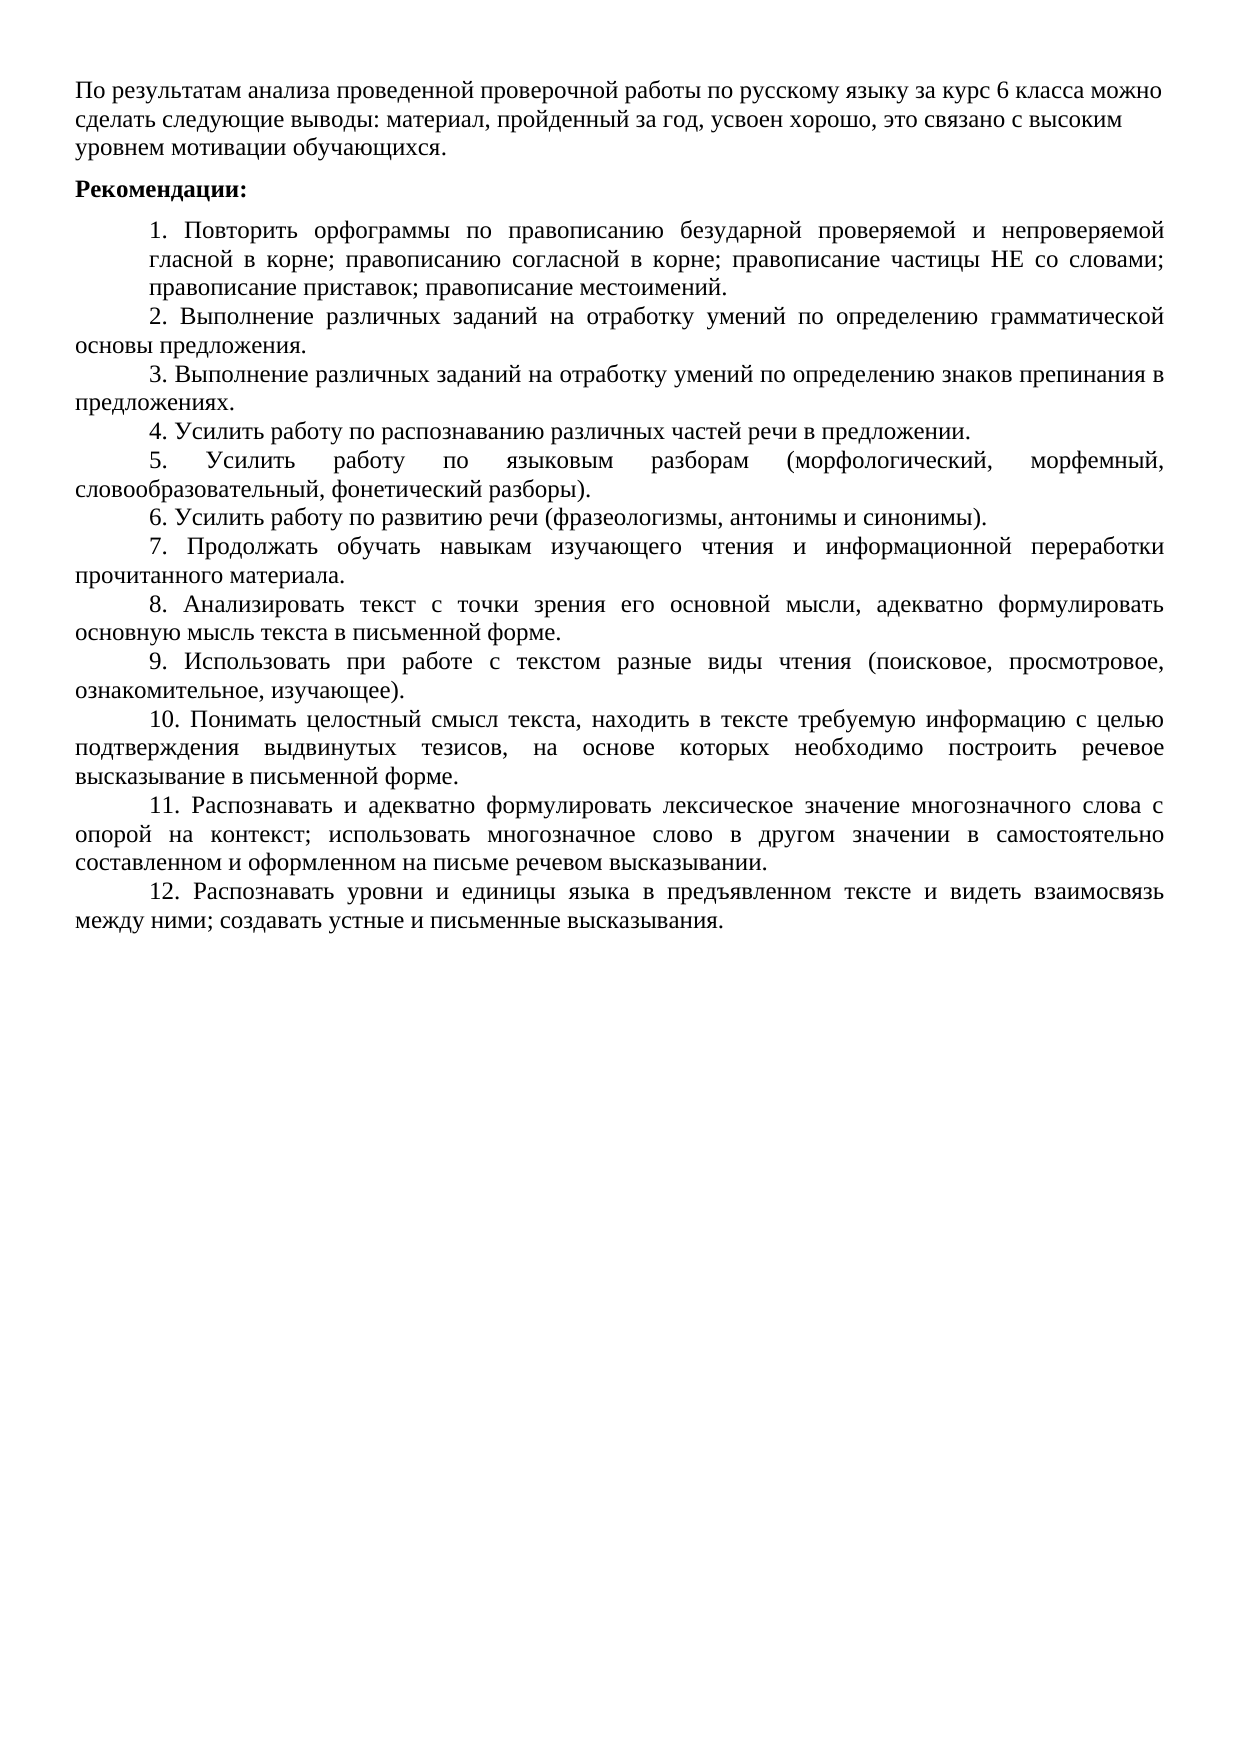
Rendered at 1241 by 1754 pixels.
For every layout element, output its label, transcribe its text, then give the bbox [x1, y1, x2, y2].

text 11. Распознавать и адекватно формулировать лексическое значение многозначного слова с опорой на контекст; использовать многозначное слово в другом значении в самостоятельно составленном и оформленном на письме речевом высказывании. [75, 790, 1165, 876]
text Рекомендации: [75, 174, 1165, 202]
text 7. Продолжать обучать навыкам изучающего чтения и информационной переработки прочитанного материала. [75, 531, 1165, 589]
text 2. Выполнение различных заданий на отработку умений по определению грамматической основы предложения. [75, 301, 1165, 359]
text 4. Усилить работу по распознаванию различных частей речи в предложении. [75, 416, 1165, 445]
text 1. Повторить орфограммы по правописанию безударной проверяемой и непроверяемой гласной в корне; правописанию согласной в корне; правописание частицы НЕ со словами; правописание приставок; правописание местоимений. [149, 215, 1165, 301]
text По результатам анализа проведенной проверочной работы по русскому языку за курс 6 класса можно сделать следующие выводы: материал, пройденный за год, усвоен хорошо, это связано с высоким уровнем мотивации обучающихся. [75, 75, 1165, 161]
text 6. Усилить работу по развитию речи (фразеологизмы, антонимы и синонимы). [75, 502, 1165, 531]
text 9. Использовать при работе с текстом разные виды чтения (поисковое, просмотровое, ознакомительное, изучающее). [75, 646, 1165, 704]
text 5. Усилить работу по языковым разборам (морфологический, морфемный, словообразовательный, фонетический разборы). [75, 445, 1165, 502]
text 12. Распознавать уровни и единицы языка в предъявленном тексте и видеть взаимосвязь между ними; создавать устные и письменные высказывания. [75, 876, 1165, 934]
text 3. Выполнение различных заданий на отработку умений по определению знаков препинания в предложениях. [75, 359, 1165, 416]
text 10. Понимать целостный смысл текста, находить в тексте требуемую информацию с целью подтверждения выдвинутых тезисов, на основе которых необходимо построить речевое высказывание в письменной форме. [75, 704, 1165, 790]
text 8. Анализировать текст с точки зрения его основной мысли, адекватно формулировать основную мысль текста в письменной форме. [75, 589, 1165, 646]
